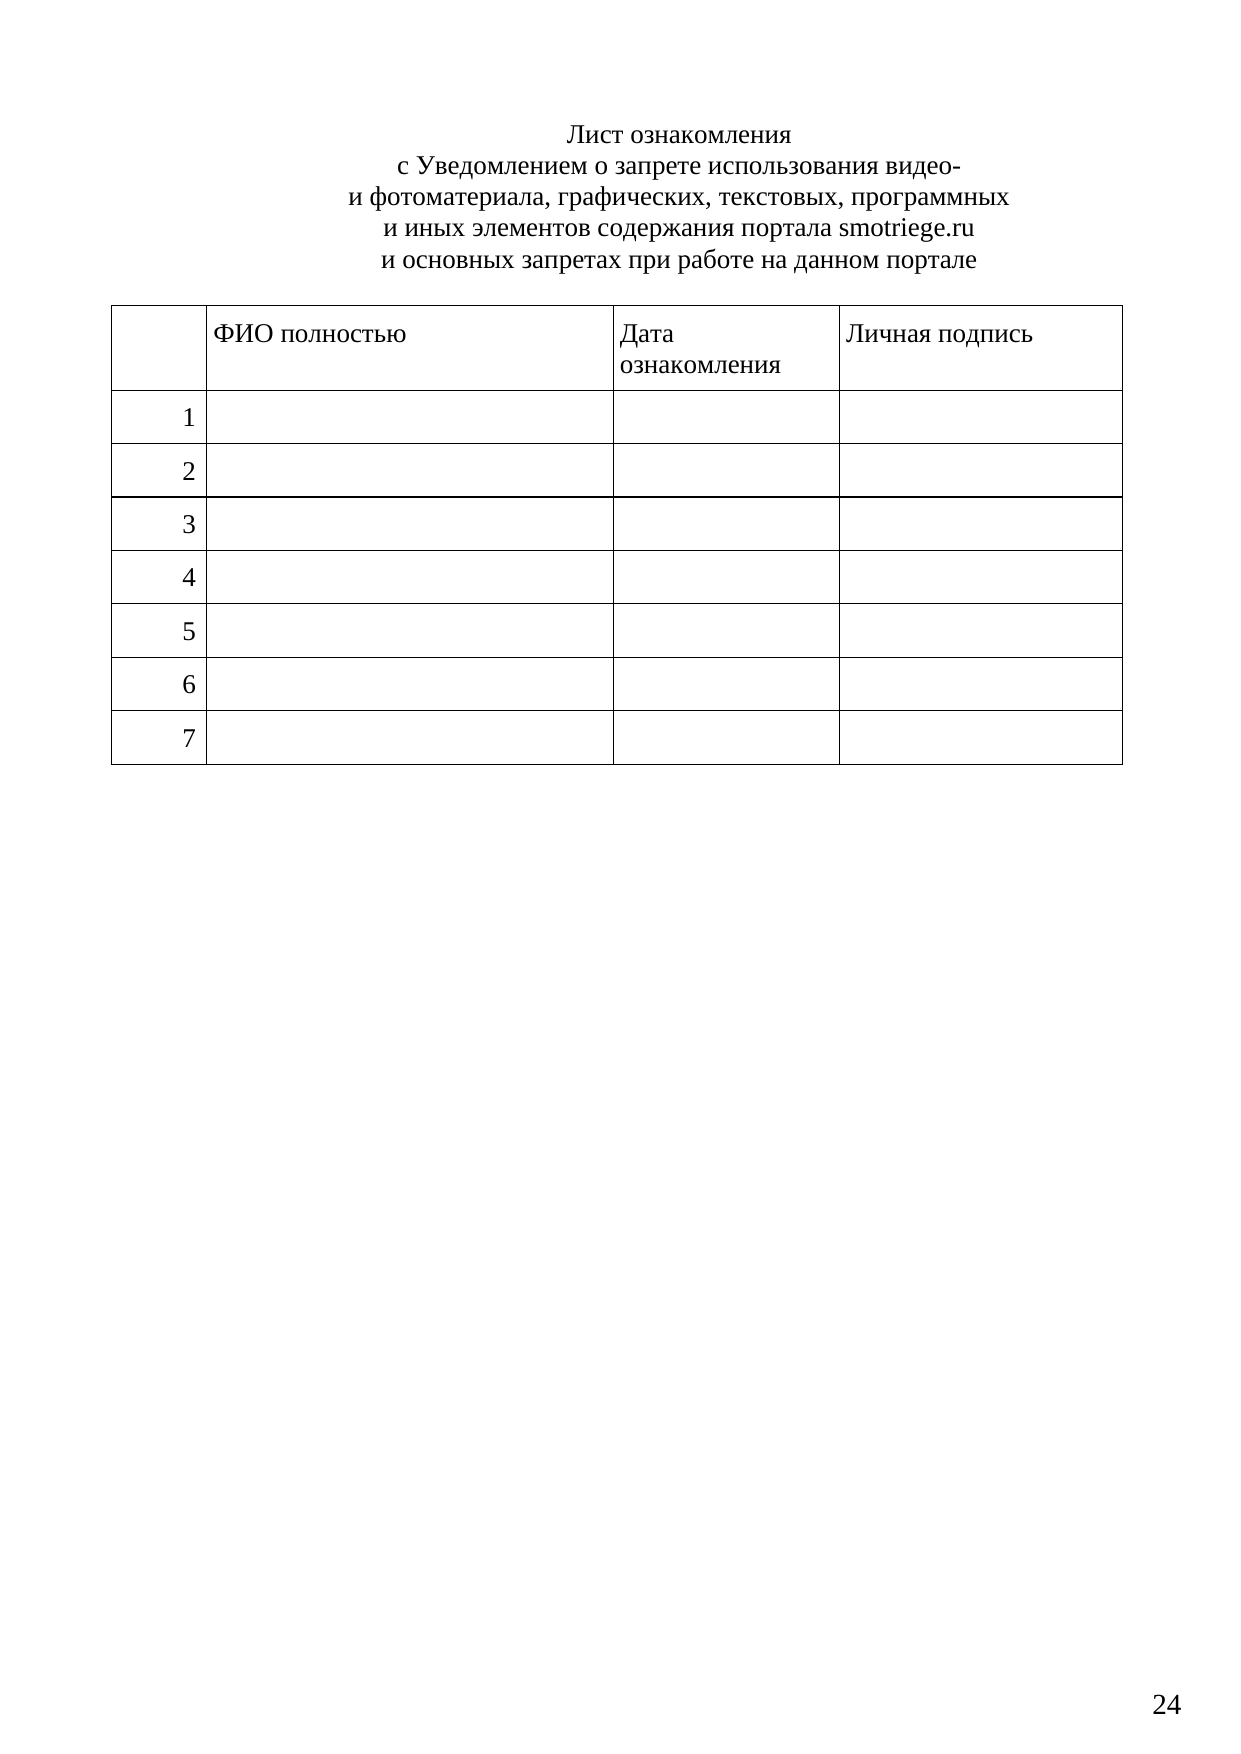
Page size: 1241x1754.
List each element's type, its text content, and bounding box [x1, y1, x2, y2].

table_cell 5 [112, 604, 206, 657]
table_cell [840, 604, 1122, 657]
text Лист ознакомления [118, 118, 1181, 149]
table_cell [207, 444, 613, 496]
table_cell 7 [112, 711, 206, 764]
text с Уведомлением о запрете использования видео- [118, 149, 1181, 180]
table_cell [614, 391, 839, 443]
table_cell [840, 658, 1122, 710]
table_cell [207, 658, 613, 710]
table_cell [840, 444, 1122, 496]
table_cell 2 [112, 444, 206, 496]
text и иных элементов содержания портала smotriege.ru [118, 212, 1181, 243]
table_cell [207, 498, 613, 550]
text и основных запретах при работе на данном портале [118, 243, 1181, 274]
table_header Дата ознакомления [614, 306, 839, 389]
table_header [112, 306, 206, 389]
table_cell [207, 604, 613, 657]
table_cell [614, 444, 839, 496]
table_cell [840, 551, 1122, 603]
table_header Личная подпись [840, 306, 1122, 389]
table_cell [614, 551, 839, 603]
table_cell [614, 711, 839, 764]
table_cell 6 [112, 658, 206, 710]
table_cell [614, 498, 839, 550]
table_cell [614, 658, 839, 710]
table_cell 4 [112, 551, 206, 603]
table_cell [840, 711, 1122, 764]
table_cell [614, 604, 839, 657]
table_cell [207, 711, 613, 764]
table_cell 1 [112, 391, 206, 443]
table_cell [207, 391, 613, 443]
text и фотоматериала, графических, текстовых, программных [118, 180, 1181, 212]
table_cell [207, 551, 613, 603]
table_cell 3 [112, 498, 206, 550]
table_cell [840, 391, 1122, 443]
table_header ФИО полностью [207, 306, 613, 389]
table_cell [840, 498, 1122, 550]
